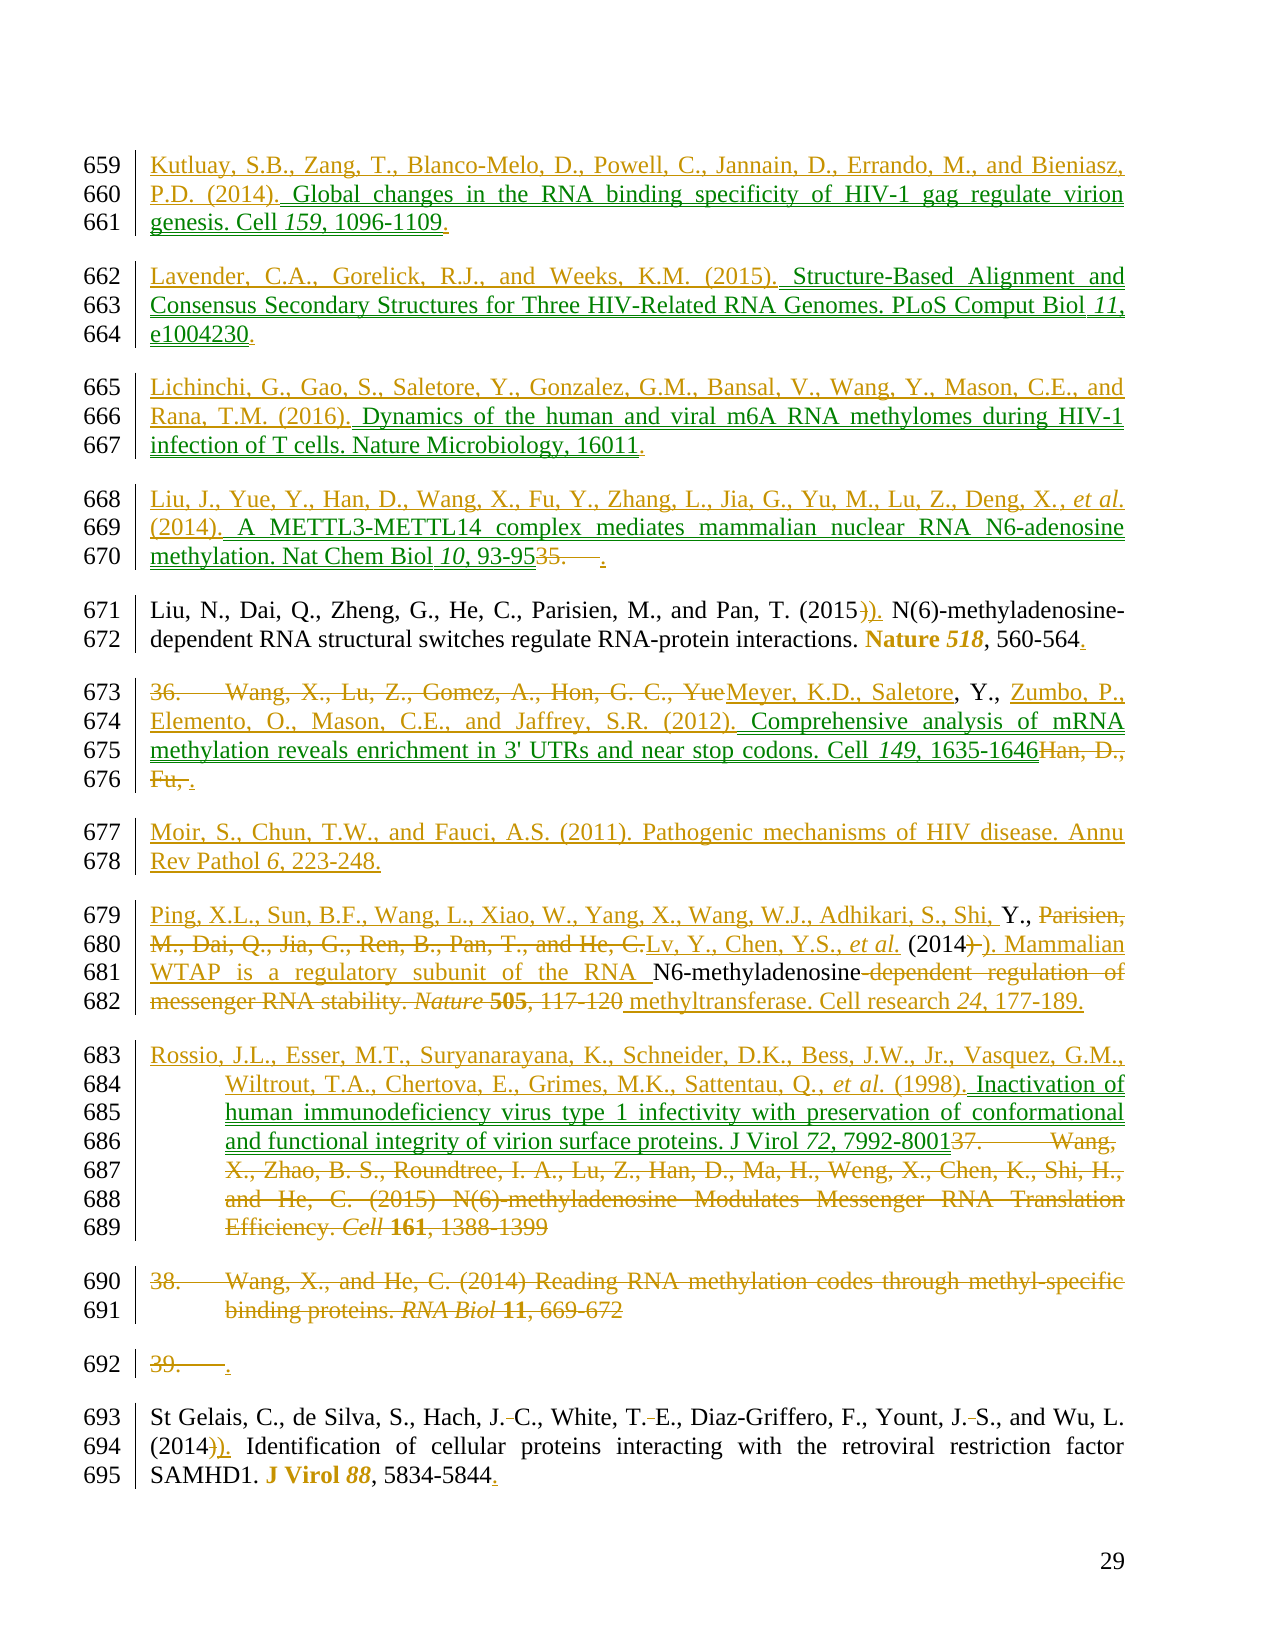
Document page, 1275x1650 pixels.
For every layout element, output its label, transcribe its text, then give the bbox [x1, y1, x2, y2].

text Y., (2014N6-methyladenosine [150, 900, 1125, 1015]
text St Gelais, C., de Silva, S., Hach, J.C., White, T.E., Diaz-Griffero, F., Yount, J.S., and Wu, L. (2014 Identification of cellular proteins interacting with the retroviral restriction factor SAMHD1. J Virol 88, 5834-5844 [150, 1402, 1125, 1489]
text , Y., [150, 732, 1125, 792]
text , Y., [150, 677, 1125, 731]
text Liu, N., Dai, Q., Zheng, G., He, C., Parisien, M., and Pan, T. (2015 N(6)-methyladenosine-dependent RNA structural switches regulate RNA-protein interactions. Nature 518, 560-564 [150, 595, 1125, 652]
